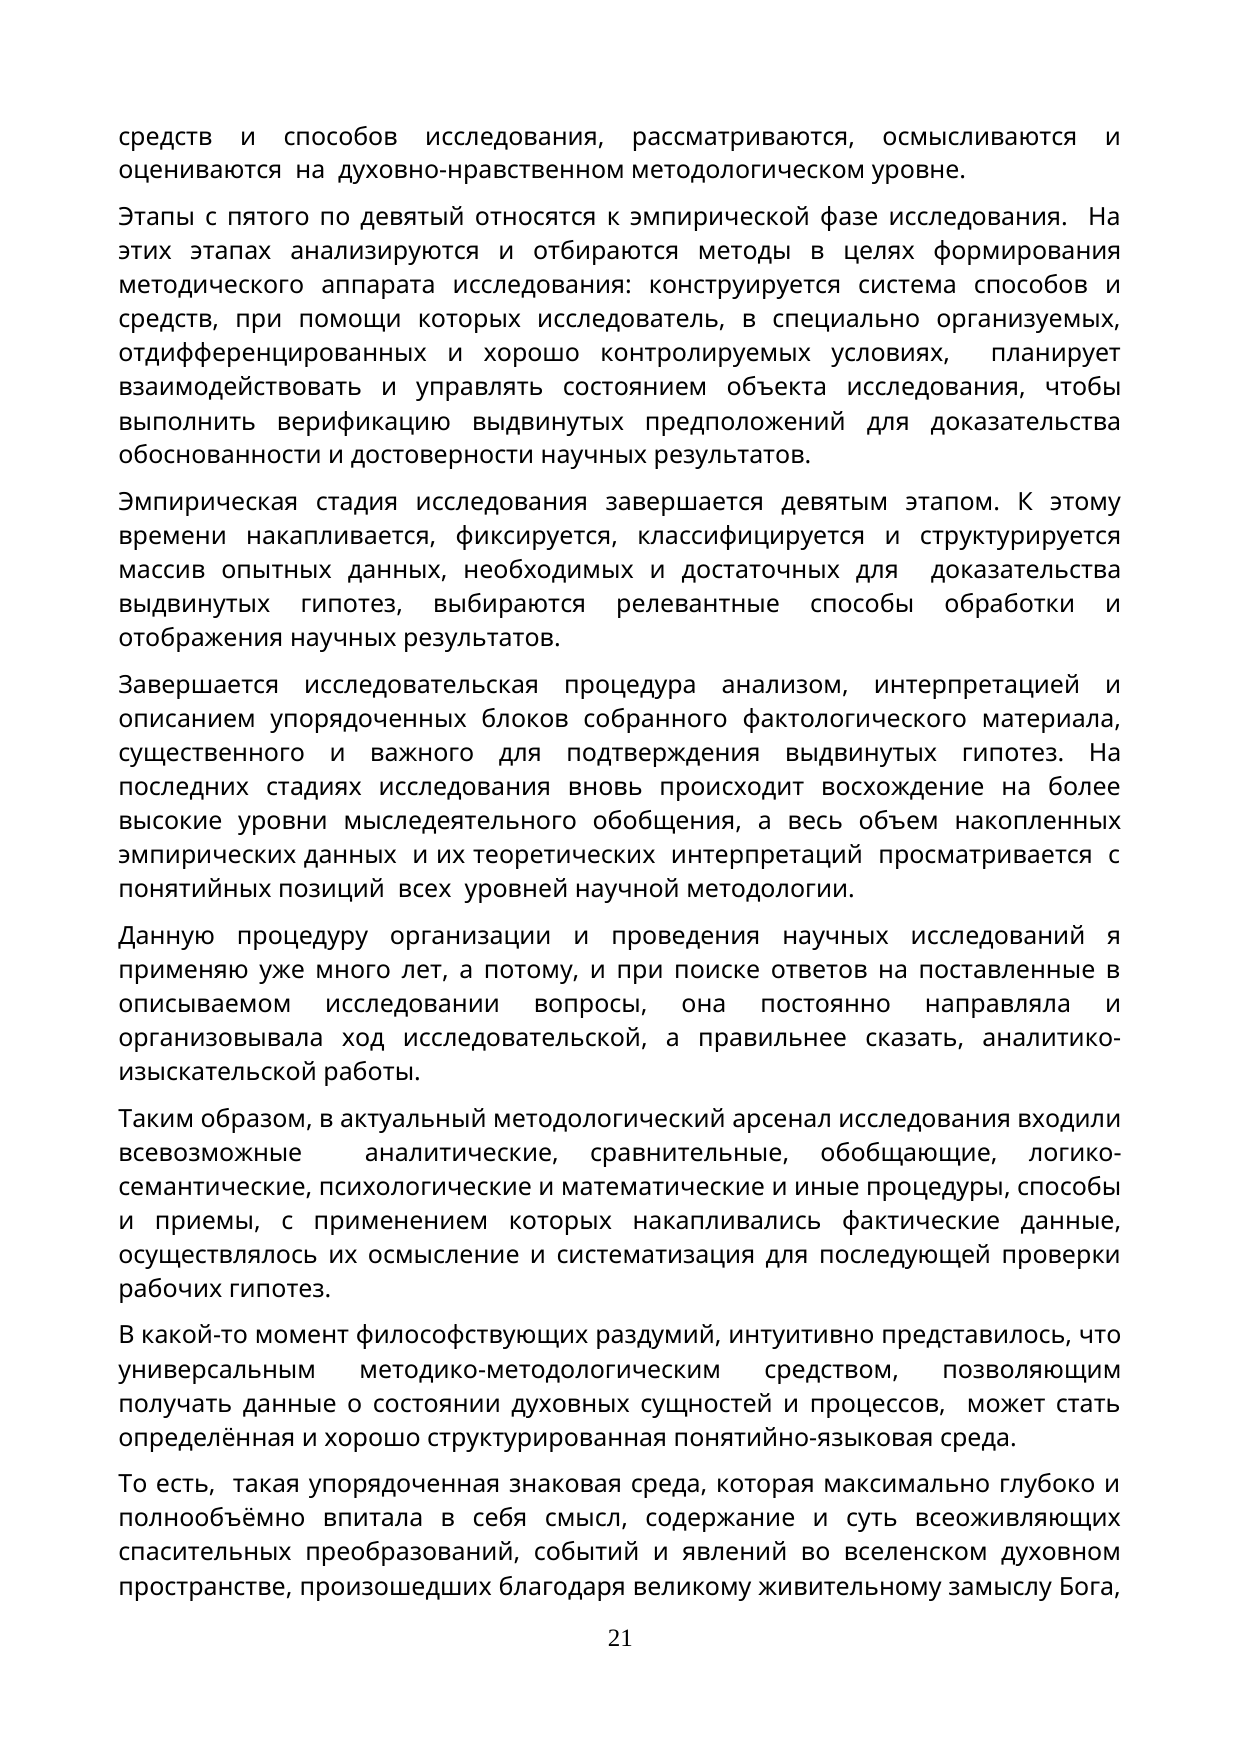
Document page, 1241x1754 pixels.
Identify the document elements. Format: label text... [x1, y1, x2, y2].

text Завершается исследовательская процедура анализом, интерпретацией и описанием упорядоченных блоков собранного фактологического материала, существенного и важного для подтверждения выдвинутых гипотез. На последних стадиях исследования вновь происходит восхождение на более высокие уровни мыследеятельного обобщения, а весь объем накопленных эмпирических данных и их теоретических интерпретаций просматривается с понятийных позиций всех уровней научной методологии. [118, 667, 1122, 905]
text Эмпирическая стадия исследования завершается девятым этапом. К этому времени накапливается, фиксируется, классифицируется и структурируется массив опытных данных, необходимых и достаточных для доказательства выдвинутых гипотез, выбираются релевантные способы обработки и отображения научных результатов. [118, 484, 1122, 654]
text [118, 1466, 1122, 1602]
text Таким образом, в актуальный методологический арсенал исследования входили всевозможные аналитические, сравнительные, обобщающие, логико-семантические, психологические и математические и иные процедуры, способы и приемы, с применением которых накапливались фактические данные, осуществлялось их осмысление и систематизация для последующей проверки рабочих гипотез. [118, 1100, 1122, 1305]
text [118, 118, 1122, 186]
text В какой-то момент философствующих раздумий, интуитивно представилось, что универсальным методико-методологическим средством, позволяющим получать данные о состоянии духовных сущностей и процессов, может стать определённая и хорошо структурированная понятийно-языковая среда. [118, 1317, 1122, 1453]
text Этапы с пятого по девятый относятся к эмпирической фазе исследования. На этих этапах анализируются и отбираются методы в целях формирования методического аппарата исследования: конструируется система способов и средств, при помощи которых исследователь, в специально организуемых, отдифференцированных и хорошо контролируемых условиях, планирует взаимодействовать и управлять состоянием объекта исследования, чтобы выполнить верификацию выдвинутых предположений для доказательства обоснованности и достоверности научных результатов. [118, 199, 1122, 471]
text Данную процедуру организации и проведения научных исследований я применяю уже много лет, а потому, и при поиске ответов на поставленные в описываемом исследовании вопросы, она постоянно направляла и организовывала ход исследовательской, а правильнее сказать, аналитико-изыскательской работы. [118, 917, 1122, 1088]
